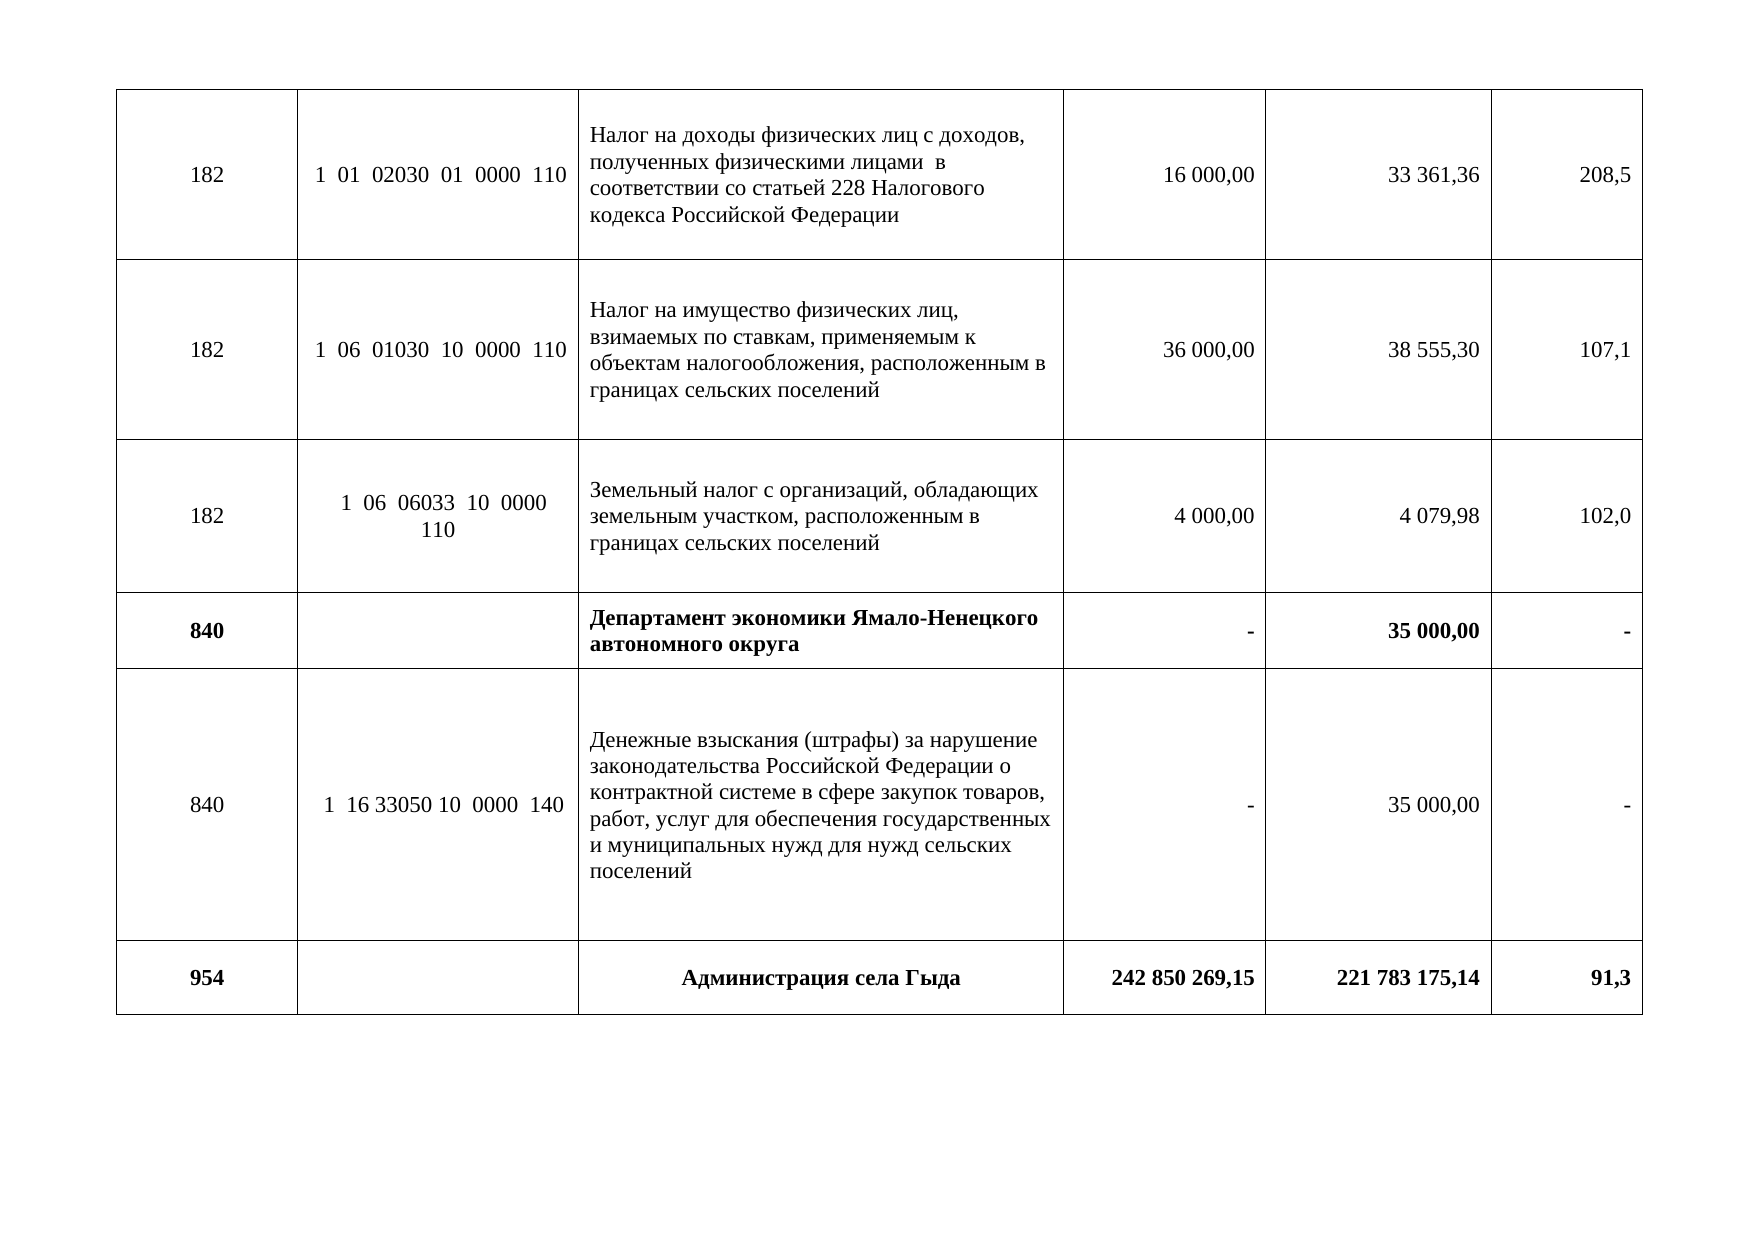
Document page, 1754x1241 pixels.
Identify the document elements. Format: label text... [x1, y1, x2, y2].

table_cell 1 16 33050 10 0000 140 [298, 669, 578, 940]
table_cell 91,3 [1492, 941, 1642, 1014]
table_cell 182 [117, 90, 297, 259]
table_cell 16 000,00 [1064, 90, 1265, 259]
table_cell - [1492, 669, 1642, 940]
table_cell Налог на имущество физических лиц, взимаемых по ставкам, применяемым к объектам налогообложения, расположенным в границах сельских поселений [579, 260, 1063, 439]
table_cell 840 [117, 593, 297, 668]
table_cell Администрация села Гыда [579, 941, 1063, 1014]
table_cell 840 [117, 669, 297, 940]
table_cell 221 783 175,14 [1266, 941, 1491, 1014]
table_cell - [1064, 593, 1265, 668]
table_cell 35 000,00 [1266, 669, 1491, 940]
table_cell [298, 941, 578, 1014]
table_cell - [1492, 593, 1642, 668]
table_cell 1 06 01030 10 0000 110 [298, 260, 578, 439]
table_cell 182 [117, 260, 297, 439]
table_cell Земельный налог с организаций, обладающих земельным участком, расположенным в границах сельских поселений [579, 440, 1063, 592]
table_cell 242 850 269,15 [1064, 941, 1265, 1014]
table_cell Денежные взыскания (штрафы) за нарушение законодательства Российской Федерации о контрактной системе в сфере закупок товаров, работ, услуг для обеспечения государственных и муниципальных нужд для нужд сельских поселений [579, 669, 1063, 940]
table_cell 38 555,30 [1266, 260, 1491, 439]
table_cell 182 [117, 440, 297, 592]
table_cell 107,1 [1492, 260, 1642, 439]
table_cell 208,5 [1492, 90, 1642, 259]
table_cell 1 06 06033 10 0000 110 [298, 440, 578, 592]
table_cell [298, 593, 578, 668]
table_cell 33 361,36 [1266, 90, 1491, 259]
table_cell Налог на доходы физических лиц с доходов, полученных физическими лицами в соответствии со статьей 228 Налогового кодекса Российской Федерации [579, 90, 1063, 259]
table_cell Департамент экономики Ямало-Ненецкого автономного округа [579, 593, 1063, 668]
table_cell - [1064, 669, 1265, 940]
table_cell 954 [117, 941, 297, 1014]
table_cell 1 01 02030 01 0000 110 [298, 90, 578, 259]
table_cell 4 000,00 [1064, 440, 1265, 592]
table_cell 36 000,00 [1064, 260, 1265, 439]
table_cell 102,0 [1492, 440, 1642, 592]
table_cell 4 079,98 [1266, 440, 1491, 592]
table_cell 35 000,00 [1266, 593, 1491, 668]
